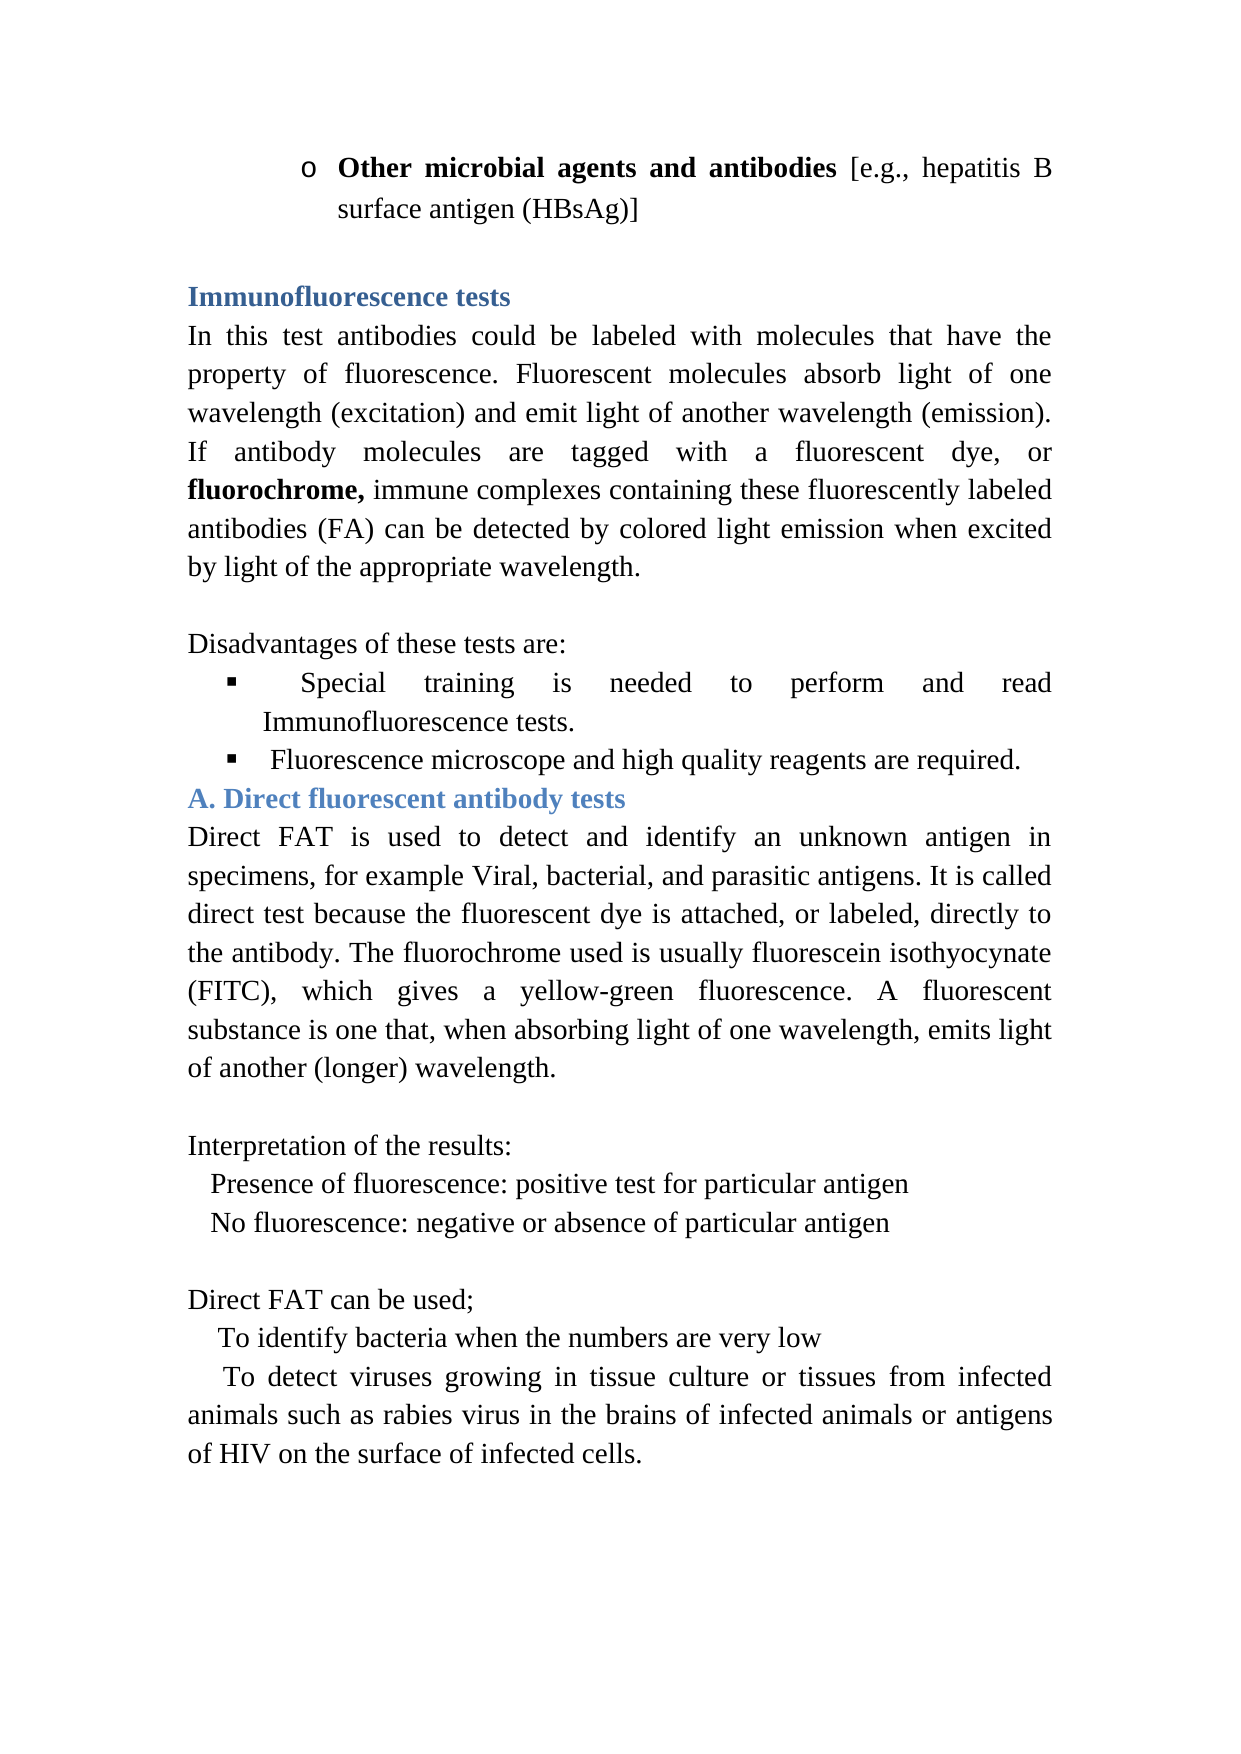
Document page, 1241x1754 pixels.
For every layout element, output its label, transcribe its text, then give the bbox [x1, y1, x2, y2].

text  To detect viruses growing in tissue culture or tissues from infected animals such as rabies virus in the brains of infected animals or antigens of HIV on the surface of infected cells. [187, 1359, 1053, 1469]
text Direct FAT is used to detect and identify an unknown antigen in specimens, for example Viral, bacterial, and parasitic antigens. It is called direct test because the fluorescent dye is attached, or labeled, directly to the antibody. The fluorochrome used is usually fluorescein isothyocynate (FITC), which gives a yellow-green fluorescence. A fluorescent substance is one that, when absorbing light of one wavelength, emits light of another (longer) wavelength. [187, 819, 1053, 1084]
text Interpretation of the results: [187, 1128, 1053, 1161]
list Other microbial agents and antibodies [e.g., hepatitis B surface antigen (HBsAg)] [300, 150, 1053, 224]
text Direct FAT can be used; [187, 1282, 1053, 1315]
list Special training is needed to perform and read Immunofluorescence tests. [225, 665, 1053, 737]
text Presence of fluorescence: positive test for particular antigen [187, 1166, 1053, 1200]
text No fluorescence: negative or absence of particular antigen [187, 1205, 1053, 1238]
text A. Direct fluorescent antibody tests [187, 781, 1053, 814]
list Fluorescence microscope and high quality reagents are required. [225, 742, 1053, 776]
text In this test antibodies could be labeled with molecules that have the property of fluorescence. Fluorescent molecules absorb light of one wavelength (excitation) and emit light of another wavelength (emission). If antibody molecules are tagged with a fluorescent dye, or fluorochrome, immune complexes containing these fluorescently labeled antibodies (FA) can be detected by colored light emission when excited by light of the appropriate wavelength. [187, 318, 1053, 583]
text Disadvantages of these tests are: [187, 626, 1053, 660]
text  To identify bacteria when the numbers are very low [187, 1320, 1053, 1354]
subtitle Immunofluorescence tests [187, 279, 1053, 313]
